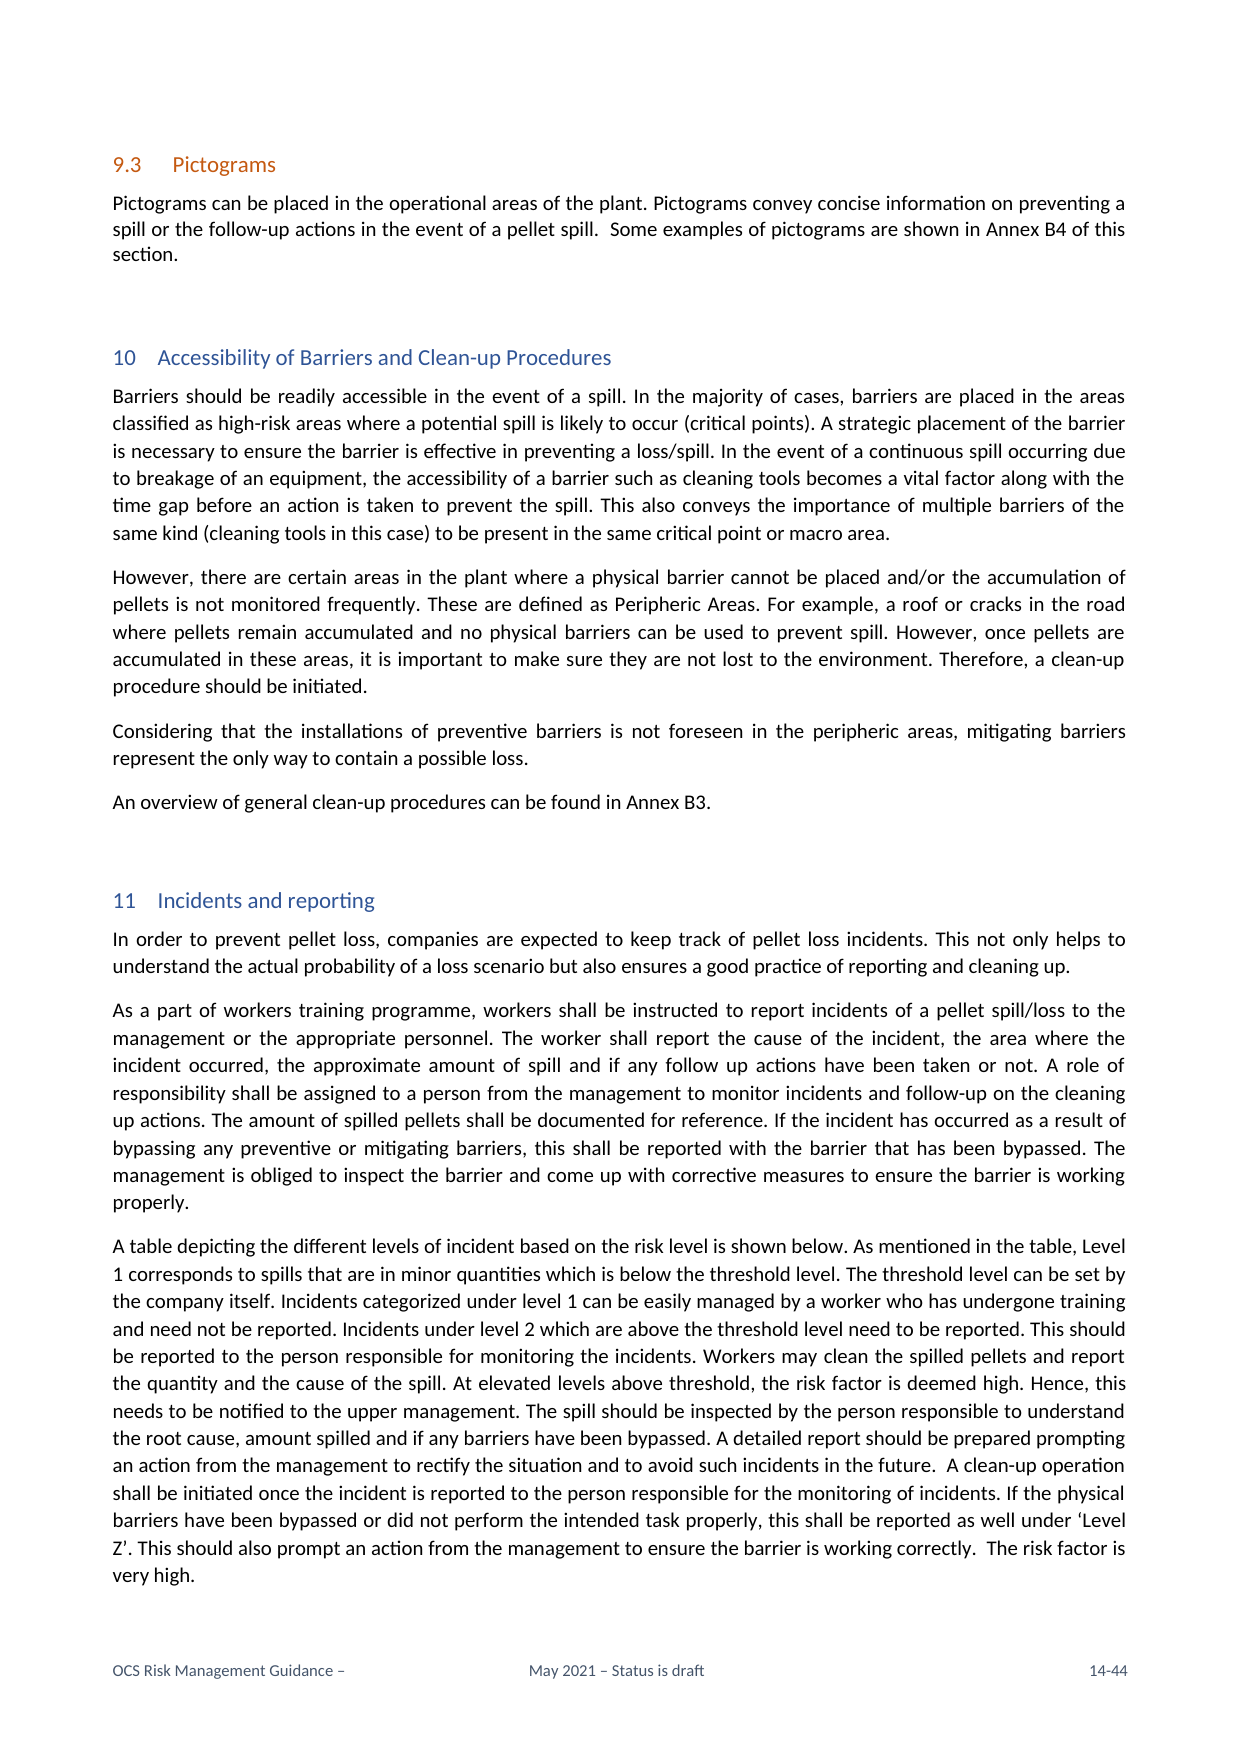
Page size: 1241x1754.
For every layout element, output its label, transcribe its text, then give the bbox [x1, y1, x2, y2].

text Pictograms can be placed in the operational areas of the plant. Pictograms convey concise information on preventing a spill or the follow-up actions in the event of a pellet spill. Some examples of pictograms are shown in Annex B4 of this section. [112, 191, 1128, 267]
subtitle Incidents and reporting [112, 886, 1128, 914]
text An overview of general clean-up procedures can be found in Annex B3. [112, 789, 1128, 815]
text Considering that the installations of preventive barriers is not foreseen in the peripheric areas, mitigating barriers represent the only way to contain a possible loss. [112, 718, 1128, 771]
subtitle Pictograms [112, 150, 1128, 178]
text A table depicting the different levels of incident based on the risk level is shown below. As mentioned in the table, Level 1 corresponds to spills that are in minor quantities which is below the threshold level. The threshold level can be set by the company itself. Incidents categorized under level 1 can be easily managed by a worker who has undergone training and need not be reported. Incidents under level 2 which are above the threshold level need to be reported. This should be reported to the person responsible for monitoring the incidents. Workers may clean the spilled pellets and report the quantity and the cause of the spill. At elevated levels above threshold, the risk factor is deemed high. Hence, this needs to be notified to the upper management. The spill should be inspected by the person responsible to understand the root cause, amount spilled and if any barriers have been bypassed. A detailed report should be prepared prompting an action from the management to rectify the situation and to avoid such incidents in the future. A clean-up operation shall be initiated once the incident is reported to the person responsible for the monitoring of incidents. If the physical barriers have been bypassed or did not perform the intended task properly, this shall be reported as well under ‘Level Z’. This should also prompt an action from the management to ensure the barrier is working correctly. The risk factor is very high. [112, 1233, 1128, 1588]
text In order to prevent pellet loss, companies are expected to keep track of pellet loss incidents. This not only helps to understand the actual probability of a loss scenario but also ensures a good practice of reporting and cleaning up. [112, 926, 1128, 979]
text However, there are certain areas in the plant where a physical barrier cannot be placed and/or the accumulation of pellets is not monitored frequently. These are defined as Peripheric Areas. For example, a roof or cracks in the road where pellets remain accumulated and no physical barriers can be used to prevent spill. However, once pellets are accumulated in these areas, it is important to make sure they are not lost to the environment. Therefore, a clean-up procedure should be initiated. [112, 564, 1128, 699]
text As a part of workers training programme, workers shall be instructed to report incidents of a pellet spill/loss to the management or the appropriate personnel. The worker shall report the cause of the incident, the area where the incident occurred, the approximate amount of spill and if any follow up actions have been taken or not. A role of responsibility shall be assigned to a person from the management to monitor incidents and follow-up on the cleaning up actions. The amount of spilled pellets shall be documented for reference. If the incident has occurred as a result of bypassing any preventive or mitigating barriers, this shall be reported with the barrier that has been bypassed. The management is obliged to inspect the barrier and come up with corrective measures to ensure the barrier is working properly. [112, 998, 1128, 1215]
subtitle Accessibility of Barriers and Clean-up Procedures [112, 343, 1128, 371]
text Barriers should be readily accessible in the event of a spill. In the majority of cases, barriers are placed in the areas classified as high-risk areas where a potential spill is likely to occur (critical points). A strategic placement of the barrier is necessary to ensure the barrier is effective in preventing a loss/spill. In the event of a continuous spill occurring due to breakage of an equipment, the accessibility of a barrier such as cleaning tools becomes a vital factor along with the time gap before an action is taken to prevent the spill. This also conveys the importance of multiple barriers of the same kind (cleaning tools in this case) to be present in the same critical point or macro area. [112, 383, 1128, 546]
